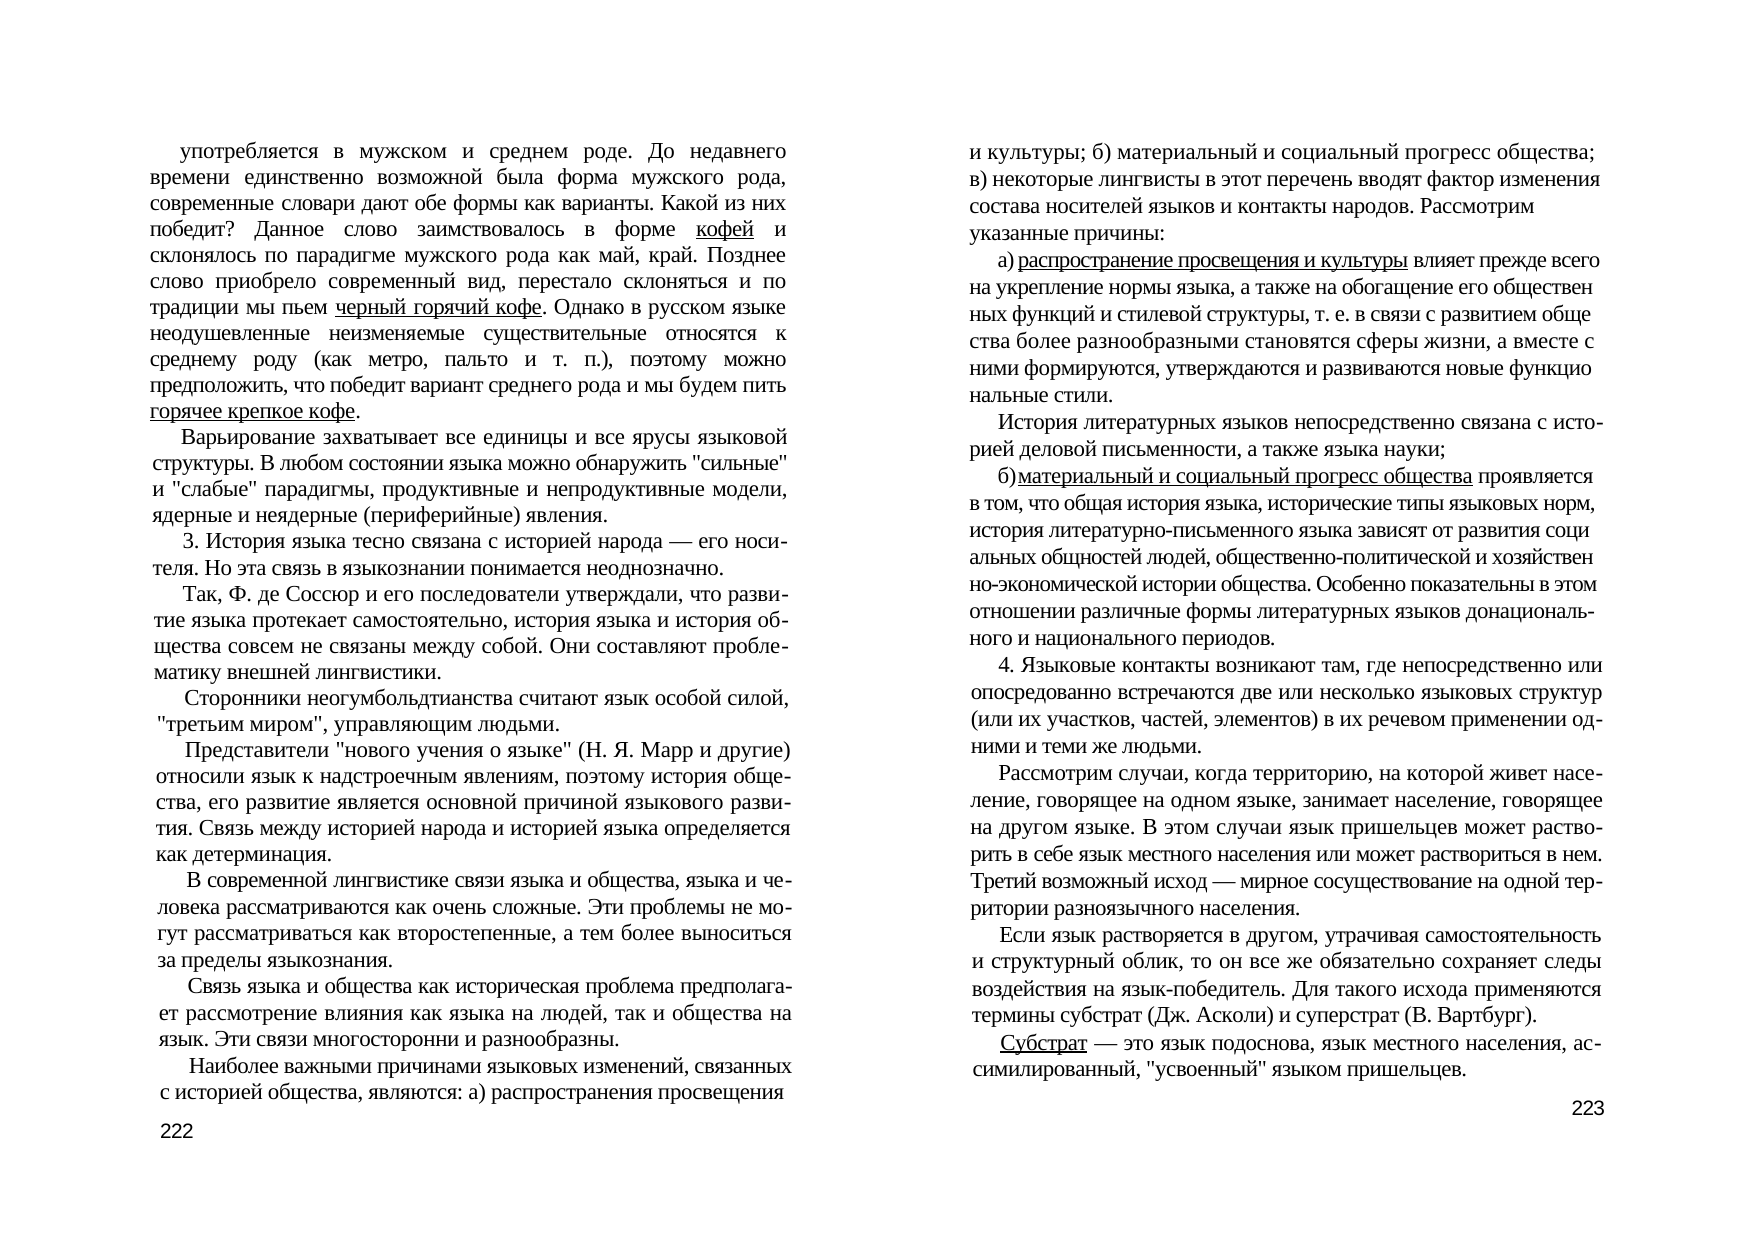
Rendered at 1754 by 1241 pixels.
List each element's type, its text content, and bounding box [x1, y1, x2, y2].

text и культуры; б) материальный и социальный прогресс общества; в) некоторые лингвисты в этот перечень вводят фактор изменения состава носителей языков и контакты народов. Рассмотрим указанные причины: [969, 137, 1605, 245]
text В современной лингвистике связи языка и общества, языка и человека рассматриваются как очень сложные. Эти проблемы не могут рассматриваться как второстепенные, а тем более выноситься за пределы языкознания. [157, 867, 792, 972]
text 4. Языковые контакты возникают там, где непосредственно или опосредованно встречаются две или несколько языковых структур (или их участков, частей, элементов) в их речевом применении одними и теми же людьми. [971, 651, 1603, 758]
text Наиболее важными причинами языковых изменений, связанных с историей общества, являются: а) распространения просвещения [159, 1052, 793, 1105]
text б) материальный и социальный прогресс общества проявляется в том, что общая история языка, исторические типы языковых норм, история литературно-письменного языка зависят от развития соци альных общностей людей, общественно-политической и хозяйствен но-экономической истории общества. Особенно показательны в этом отношении различные формы литературных языков донациональ- ного и национального периодов. [969, 462, 1605, 651]
text Представители "нового учения о языке" (Н. Я. Марр и другие) относили язык к надстроечным явлениям, поэтому история общества, его развитие является основной причиной языкового развития. Связь между историей народа и историей языка определяется как детерминация. [156, 736, 791, 867]
text Варьирование захватывает все единицы и все ярусы языковой структуры. В любом состоянии языка можно обнаружить "сильные" и "слабые" парадигмы, продуктивные и непродуктивные модели, ядерные и неядерные (периферийные) явления. [152, 424, 788, 528]
text употребляется в мужском и среднем роде. До недавнего времени единственно возможной была форма мужского рода, современные словари дают обе формы как варианты. Какой из них победит? Данное слово заимствовалось в форме кофей и склонялось по парадигме мужского рода как май, край. Позднее слово приобрело современный вид, перестало склоняться и по традиции мы пьем черный горячий кофе. Однако в русском языке неодушевленные неизменяемые существительные относятся к среднему роду (как метро, пальто и т. п.), поэтому можно предположить, что победит вариант среднего рода и мы будем пить горячее крепкое кофе. [149, 137, 787, 424]
text История литературных языков непосредственно связана с историей деловой письменности, а также языка науки; [969, 408, 1603, 462]
text Связь языка и общества как историческая проблема предполагает рассмотрение влияния как языка на людей, так и общества на язык. Эти связи многосторонни и разнообразны. [158, 972, 793, 1052]
text Субстрат — это язык подоснова, язык местного населения, ассимилированный, "усвоенный" языком пришельцев. [972, 1028, 1601, 1082]
text Рассмотрим случаи, когда территорию, на которой живет население, говорящее на одном языке, занимает население, говорящее на другом языке. В этом случаи язык пришельцев может растворить в себе язык местного населения или может раствориться в нем. Третий возможный исход — мирное сосуществование на одной территории разноязычного населения. [970, 758, 1603, 920]
text Так, Ф. де Соссюр и его последователи утверждали, что развитие языка протекает самостоятельно, история языка и история общества совсем не связаны между собой. Они составляют проблематику внешней лингвистики. [153, 580, 789, 684]
text 223 [969, 1095, 1605, 1119]
text Если язык растворяется в другом, утрачивая самостоятельность и структурный облик, то он все же обязательно сохраняет следы воздействия на язык-победитель. Для такого исхода применяются термины субстрат (Дж. Асколи) и суперстрат (В. Вартбург). [972, 920, 1602, 1028]
text 222 [160, 1119, 793, 1143]
text Сторонники неогумбольдтианства считают язык особой силой, "третьим миром", управляющим людьми. [157, 684, 789, 736]
text 3. История языка тесно связана с историей народа — его носителя. Но эта связь в языкознании понимается неоднозначно. [152, 528, 788, 580]
text а) распространение просвещения и культуры влияет прежде всего на укрепление нормы языка, а также на обогащение его обществен ных функций и стилевой структуры, т. е. в связи с развитием обще ства более разнообразными становятся сферы жизни, а вместе с ними формируются, утверждаются и развиваются новые функцио нальные стили. [969, 246, 1605, 408]
